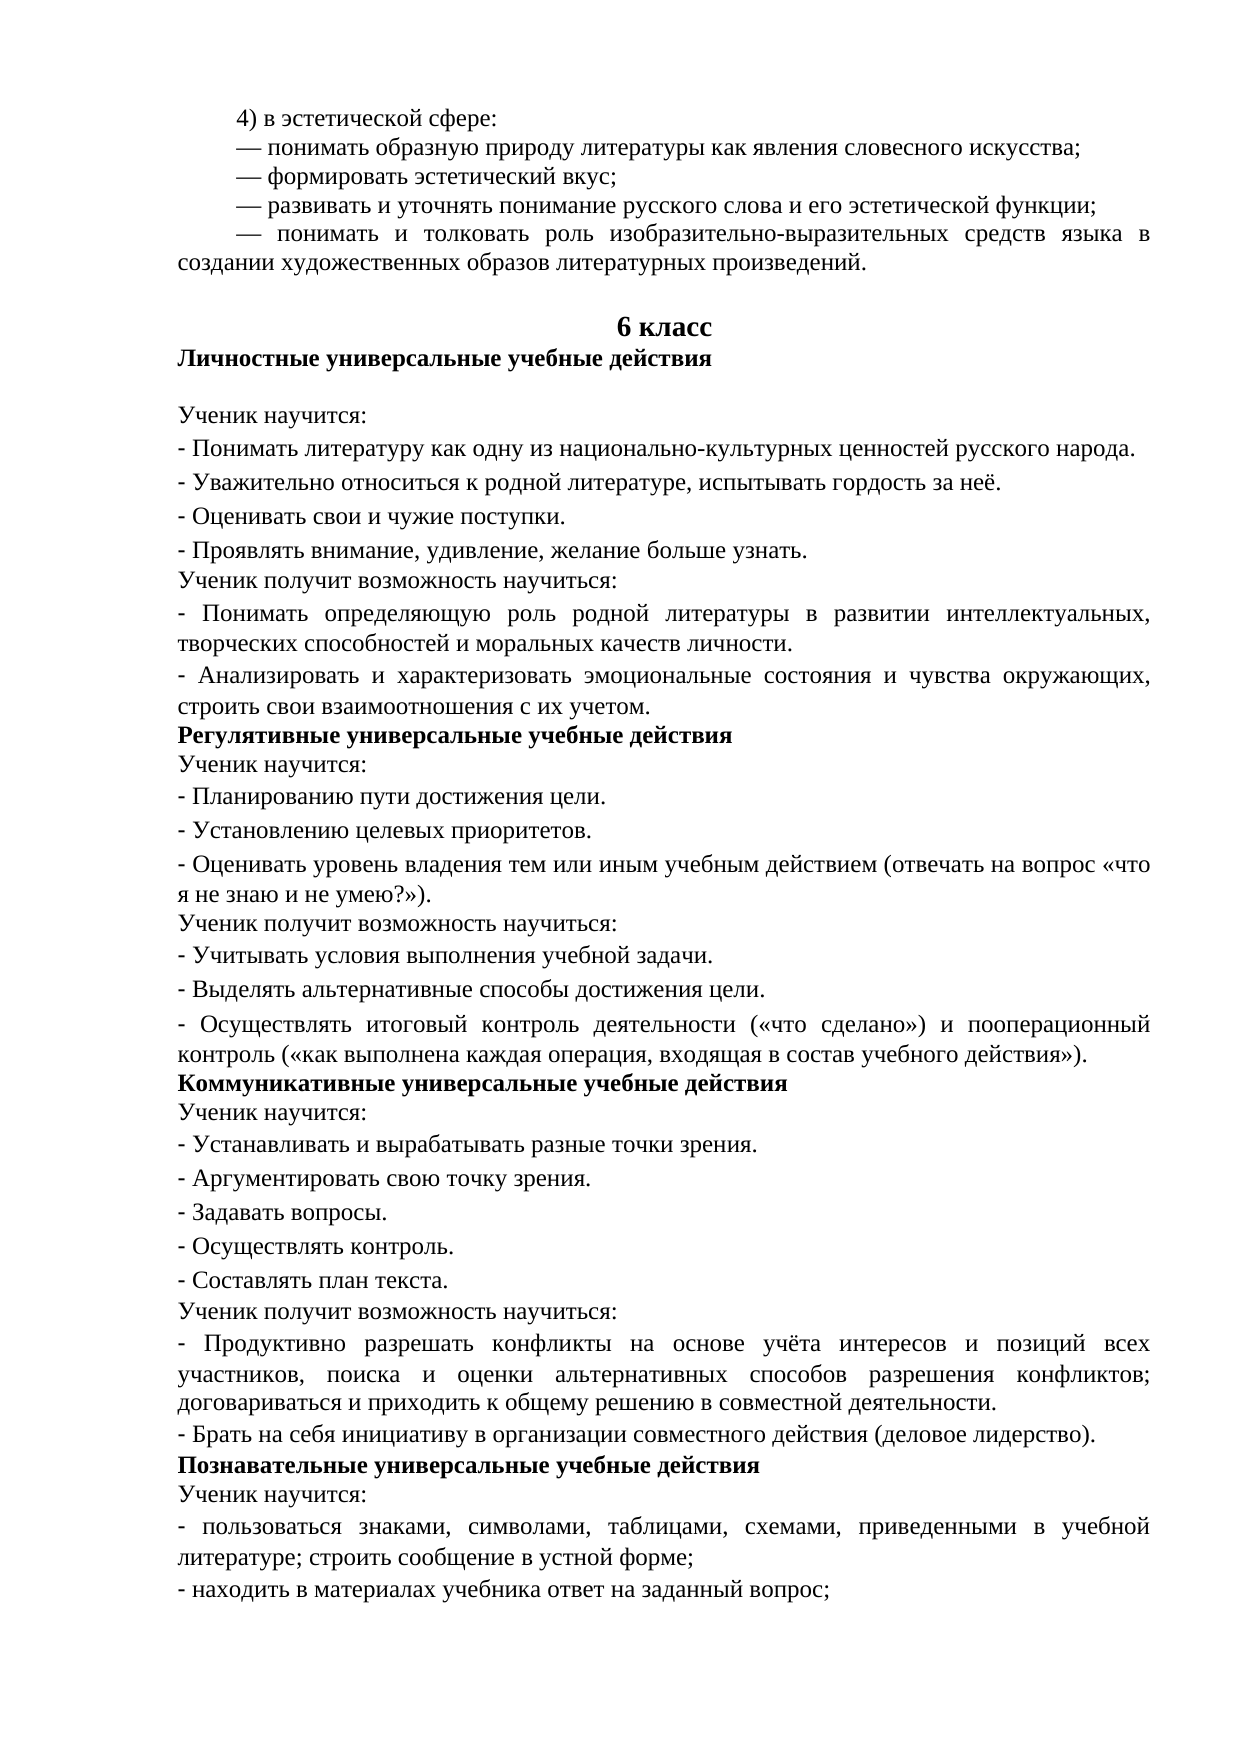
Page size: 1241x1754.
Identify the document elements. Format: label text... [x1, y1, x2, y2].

text - Осуществлять итоговый контроль деятельности («что сделано») и пооперационный контроль («как выполнена каждая операция, входящая в состав учебного действия»). [177, 1005, 1152, 1068]
text Ученик получит возможность научиться: [177, 1296, 1152, 1324]
text - Брать на себя инициативу в организации совместного действия (деловое лидерство). [177, 1416, 1152, 1450]
text Ученик научится: [177, 1097, 1152, 1126]
text Познавательные универсальные учебные действия [177, 1450, 1152, 1479]
text 6 класс [177, 309, 1152, 343]
text — формировать эстетический вкус; [177, 161, 1152, 190]
text - Анализировать и характеризовать эмоциональные состояния и чувства окружающих, строить свои взаимоотношения с их учетом. [177, 657, 1152, 720]
text — развивать и уточнять понимание русского слова и его эстетической функции; [177, 190, 1152, 218]
text - пользоваться знаками, символами, таблицами, схемами, приведенными в учебной литературе; строить сообщение в устной форме; [177, 1508, 1152, 1571]
text - Проявлять внимание, удивление, желание больше узнать. [177, 531, 1152, 566]
text - Оценивать уровень владения тем или иным учебным действием (отвечать на вопрос «что я не знаю и не умею?»). [177, 846, 1152, 908]
text - Выделять альтернативные способы достижения цели. [177, 971, 1152, 1005]
text Ученик научится: [177, 749, 1152, 777]
text - Осуществлять контроль. [177, 1228, 1152, 1262]
text — понимать образную природу литературы как явления словесного искусства; [177, 132, 1152, 161]
text Ученик получит возможность научиться: [177, 908, 1152, 937]
text Коммуникативные универсальные учебные действия [177, 1068, 1152, 1097]
text - Аргументировать свою точку зрения. [177, 1159, 1152, 1194]
text - Планированию пути достижения цели. [177, 777, 1152, 811]
text - Оценивать свои и чужие поступки. [177, 497, 1152, 531]
text - Составлять план текста. [177, 1262, 1152, 1296]
text - находить в материалах учебника ответ на заданный вопрос; [177, 1571, 1152, 1604]
text Ученик научится: [177, 401, 1152, 429]
text - Учитывать условия выполнения учебной задачи. [177, 937, 1152, 971]
text — понимать и толковать роль изобразительно-выразительных средств языка в создании художественных образов литературных произведений. [177, 218, 1152, 276]
text - Установлению целевых приоритетов. [177, 811, 1152, 846]
text - Продуктивно разрешать конфликты на основе учёта интересов и позиций всех участников, поиска и оценки альтернативных способов разрешения конфликтов; договариваться и приходить к общему решению в совместной деятельности. [177, 1324, 1152, 1416]
text - Устанавливать и вырабатывать разные точки зрения. [177, 1126, 1152, 1159]
text 4) в эстетической сфере: [177, 103, 1152, 132]
text Регулятивные универсальные учебные действия [177, 720, 1152, 749]
text - Задавать вопросы. [177, 1194, 1152, 1228]
text - Понимать определяющую роль родной литературы в развитии интеллектуальных, творческих способностей и моральных качеств личности. [177, 594, 1152, 657]
text - Уважительно относиться к родной литературе, испытывать гордость за неё. [177, 463, 1152, 497]
text Ученик научится: [177, 1479, 1152, 1508]
text Личностные универсальные учебные действия [177, 343, 1152, 372]
text Ученик получит возможность научиться: [177, 566, 1152, 594]
text - Понимать литературу как одну из национально-культурных ценностей русского народа. [177, 429, 1152, 463]
